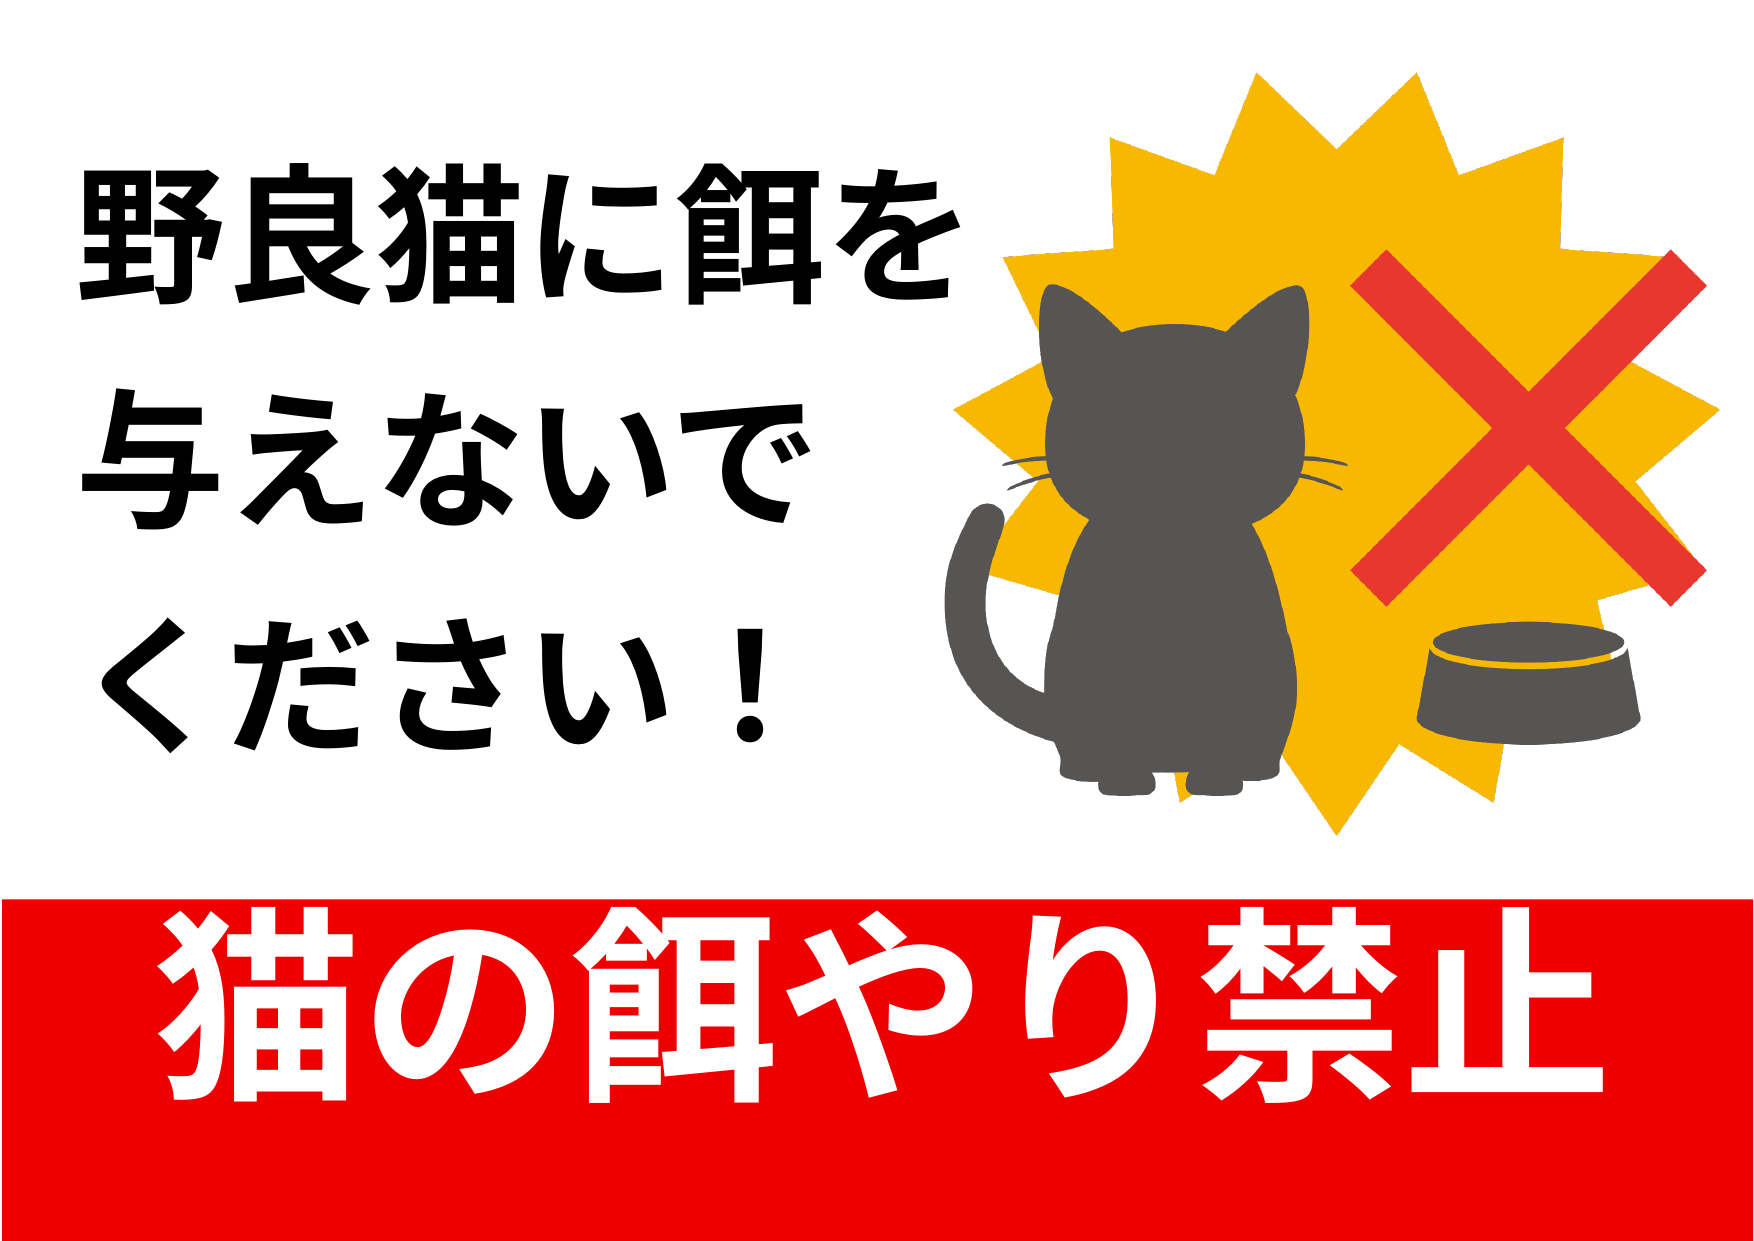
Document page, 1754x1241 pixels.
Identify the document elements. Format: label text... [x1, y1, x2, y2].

text 野良猫に餌を [75, 114, 1679, 339]
text ください！ [75, 564, 1679, 789]
picture [944, 72, 1720, 836]
text 与えないで [75, 339, 1679, 564]
